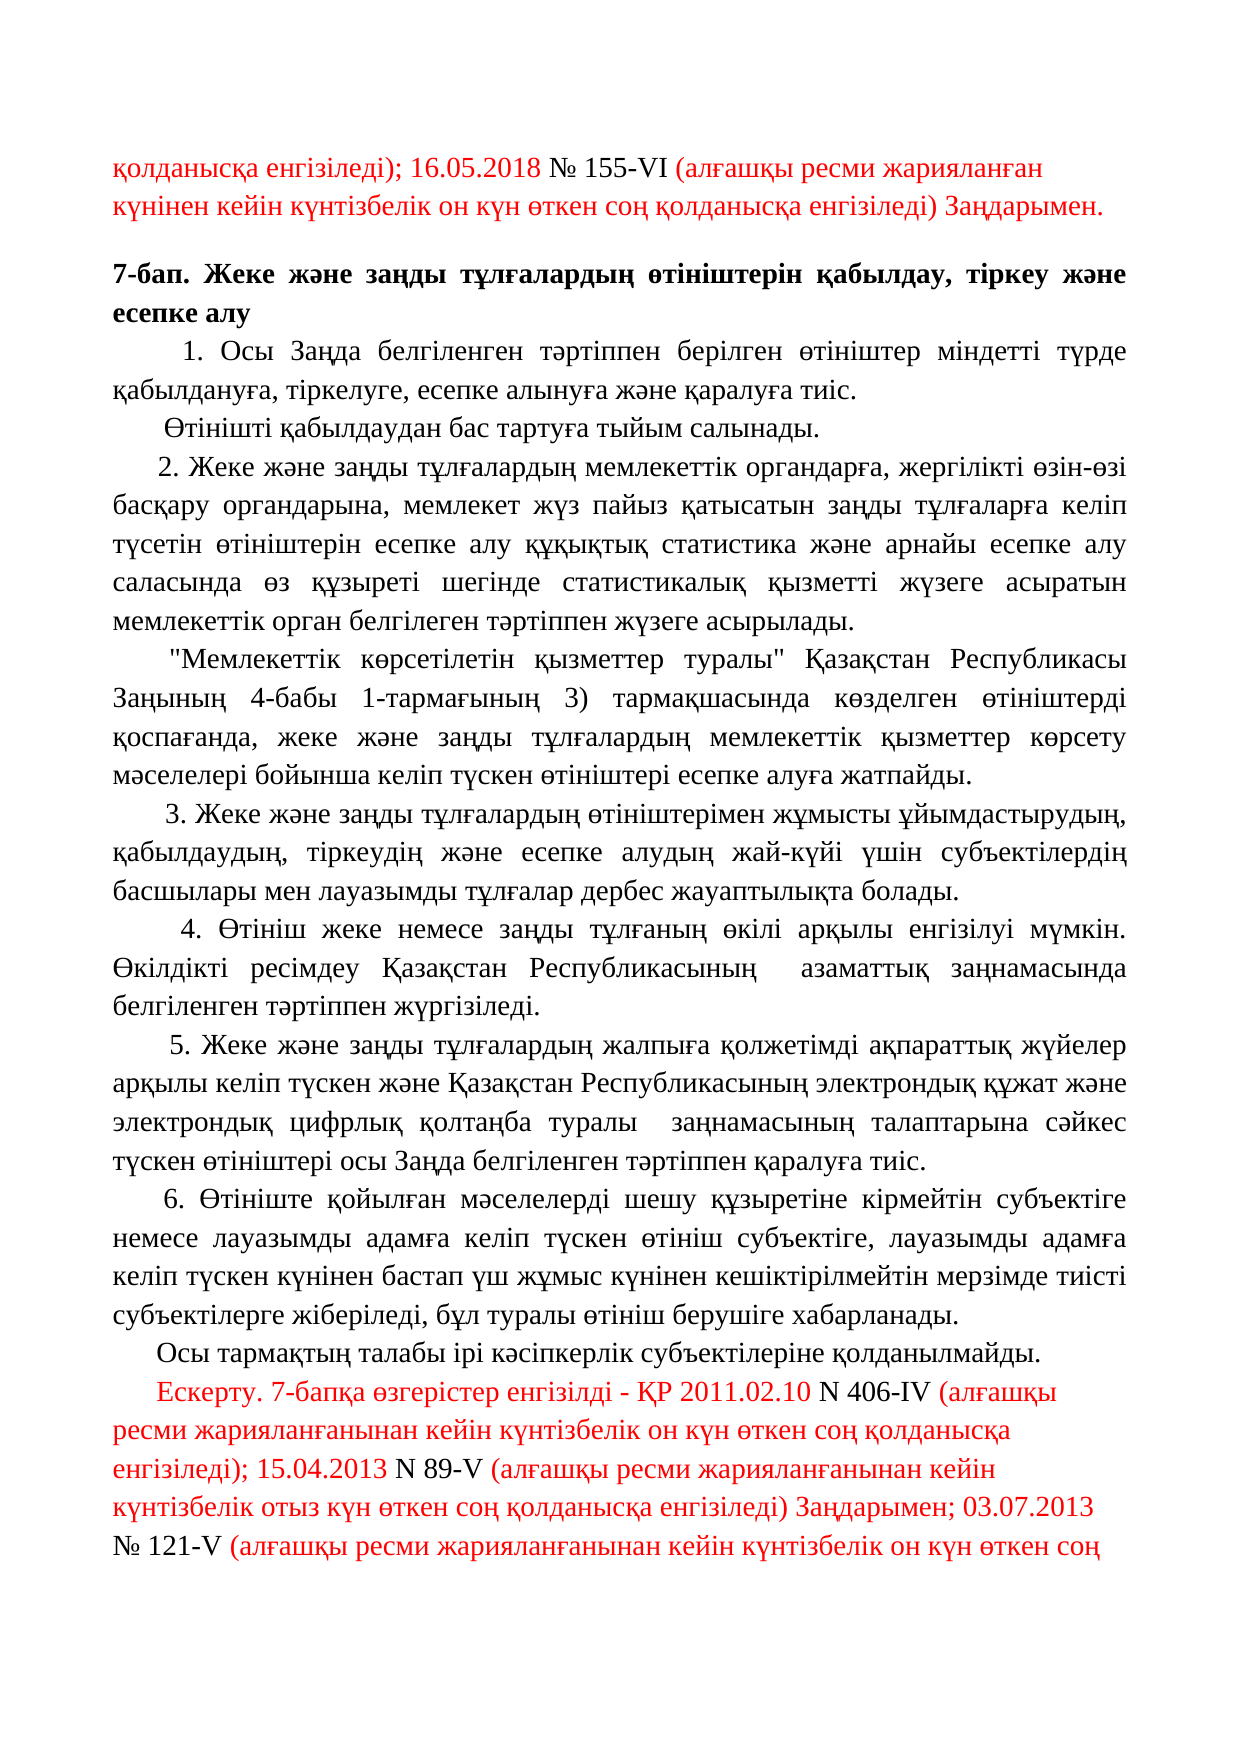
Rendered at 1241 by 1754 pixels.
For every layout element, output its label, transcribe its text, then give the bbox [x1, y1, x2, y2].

text 3. Жеке және заңды тұлғалардың өтiнiштерiмен жұмысты ұйымдастырудың, қабылдаудың, тiркеудiң және есепке алудың жай-күйi үшiн субъектiлердiң басшылары мен лауазымды тұлғалар дербес жауаптылықта болады. [112, 796, 1128, 906]
text Осы тармақтың талабы ірі кәсіпкерлік субъектілеріне қолданылмайды. [112, 1335, 1128, 1369]
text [112, 150, 1128, 252]
text 7-бап. Жеке және заңды тұлғалардың өтiнiштерiн қабылдау, тiркеу және есепке алу [112, 256, 1128, 328]
text 6. Өтiнiште қойылған мәселелердi шешу құзыретiне кiрмейтiн субъектiге немесе лауазымды адамға келiп түскен өтiнiш субъектiге, лауазымды адамға келiп түскен күнінен бастап үш жұмыс күнiнен кешiктiрiлмейтiн мерзiмде тиiстi субъектiлерге жiберiледi, бұл туралы өтініш берушiге хабарланады. [112, 1181, 1128, 1330]
text Өтiнiштi қабылдаудан бас тартуға тыйым салынады. [112, 410, 1128, 444]
text "Мемлекеттік көрсетілетін қызметтер туралы" Қазақстан Республикасы Заңының 4-бабы 1-тармағының 3) тармақшасында көзделген өтініштерді қоспағанда, жеке және заңды тұлғалардың мемлекеттік қызметтер көрсету мәселелері бойынша келіп түскен өтініштері есепке алуға жатпайды. [112, 642, 1128, 791]
text 1. Осы Заңда белгiленген тәртiппен берiлген өтiнiштер мiндеттi түрде қабылдануға, тiркелуге, есепке алынуға және қаралуға тиiс. [112, 333, 1128, 405]
text 5. Жеке және заңды тұлғалардың жалпыға қолжетiмдi ақпараттық жүйелер арқылы келiп түскен және Қазақстан Республикасының электрондық құжат және электрондық цифрлық қолтаңба туралы заңнамасының талаптарына сәйкес түскен өтiнiштерi осы Заңда белгiленген тәртiппен қаралуға тиiс. [112, 1027, 1128, 1176]
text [112, 1374, 1128, 1562]
text 4. Өтiнiш жеке немесе заңды тұлғаның өкiлi арқылы енгiзiлуi мүмкiн. Өкiлдiктi ресiмдеу Қазақстан Республикасының азаматтық заңнамасында белгiленген тәртiппен жүргiзiледi. [112, 911, 1128, 1022]
text 2. Жеке және заңды тұлғалардың мемлекеттік органдарға, жергілікті өзін-өзі басқару органдарына, мемлекет жүз пайыз қатысатын заңды тұлғаларға келіп түсетін өтiнiштерiн есепке алу құқықтық статистика және арнайы есепке алу саласында өз құзыретi шегiнде статистикалық қызметтi жүзеге асыратын мемлекеттiк орган белгiлеген тәртiппен жүзеге асырылады. [112, 449, 1128, 637]
